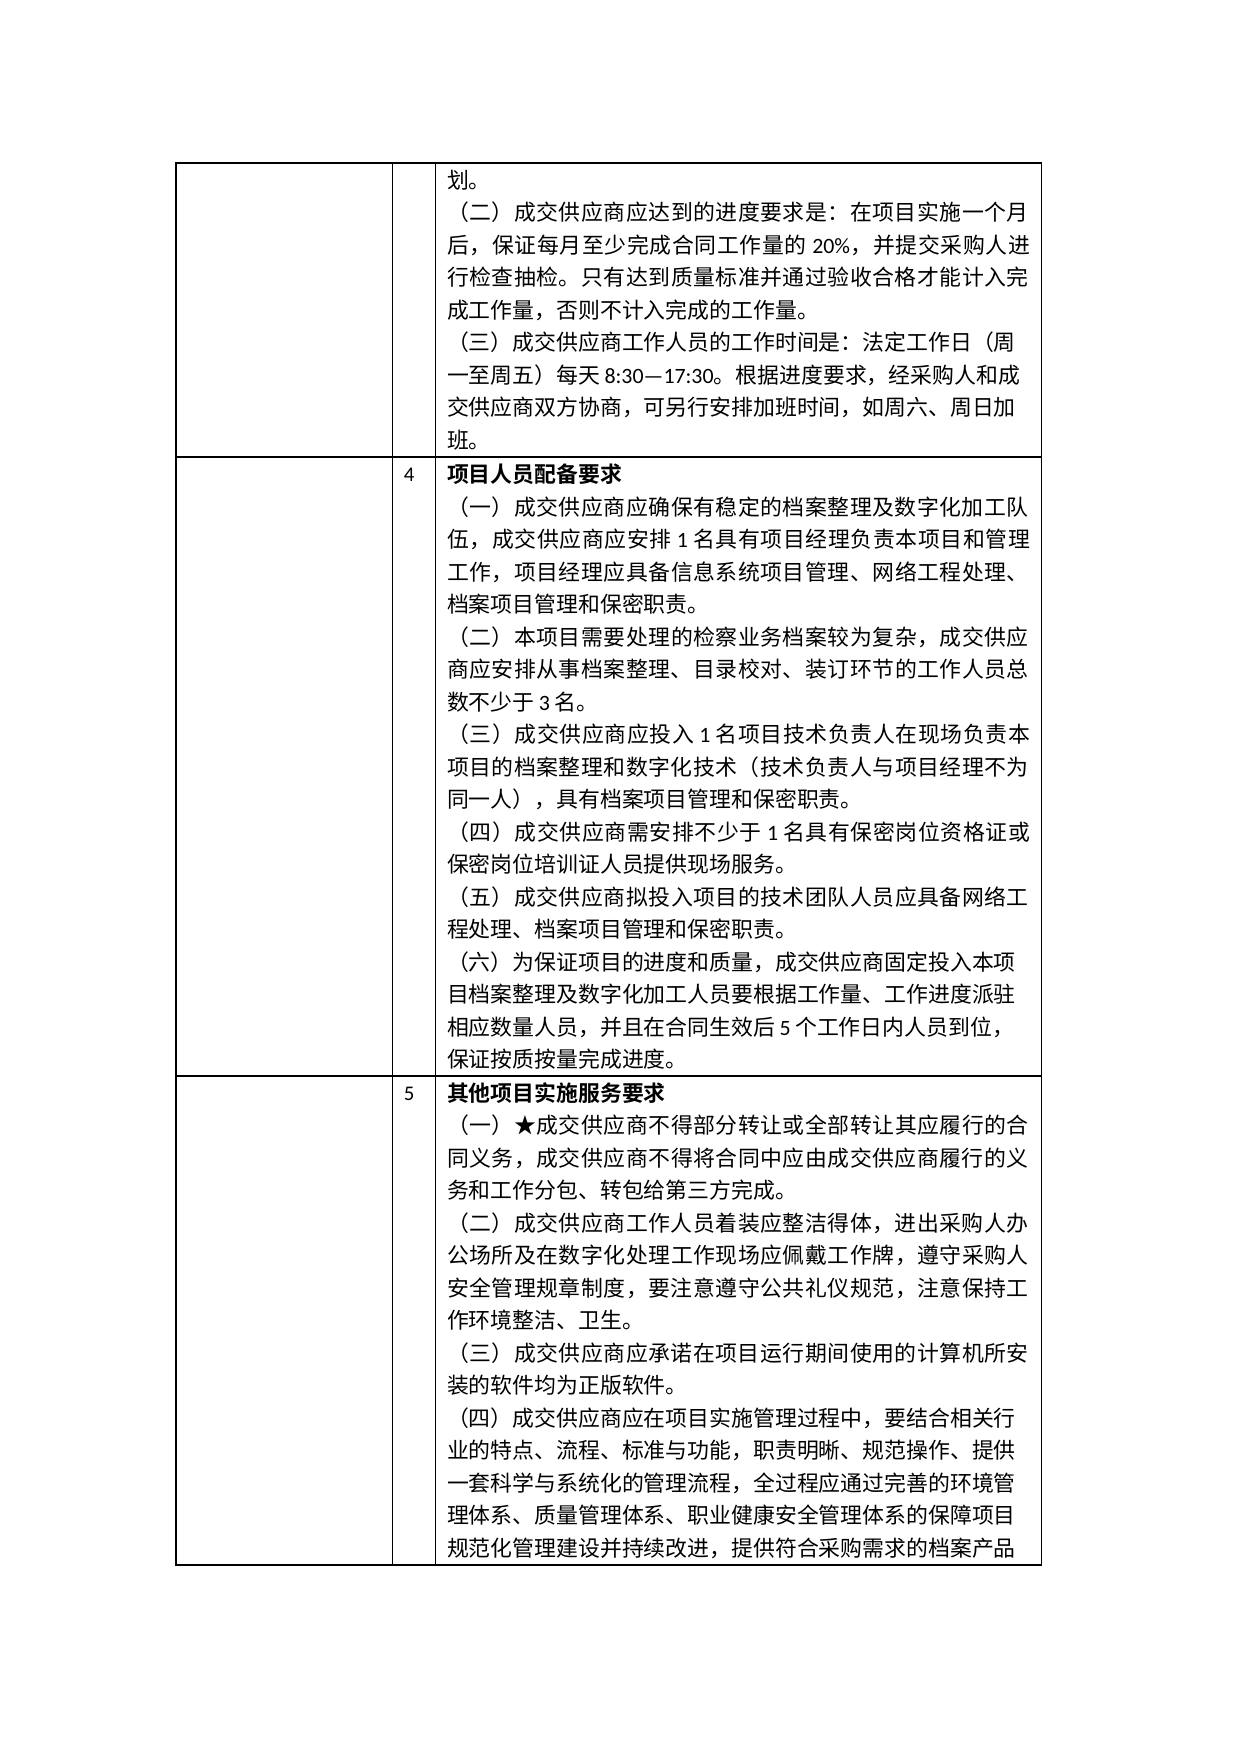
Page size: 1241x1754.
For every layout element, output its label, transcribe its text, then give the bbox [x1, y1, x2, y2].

table_cell [177, 1077, 392, 1564]
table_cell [436, 1077, 1041, 1564]
table_cell [177, 164, 392, 456]
table_cell 5 [393, 1077, 435, 1564]
table_cell 3 [393, 164, 435, 456]
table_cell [436, 164, 1041, 456]
table_cell 4 [393, 458, 435, 1075]
table_cell [177, 458, 392, 1075]
table_cell 项目人员配备要求 （一）成交供应商应确保有稳定的档案整理及数字化加工队伍，成交供应商应安排1名具有项目经理负责本项目和管理工作，项目经理应具备信息系统项目管理、网络工程处理、档案项目管理和保密职责。 （二）本项目需要处理的检察业务档案较为复杂，成交供应商应安排从事档案整理、目录校对、装订环节的工作人员总数不少于3名。 （三）成交供应商应投入1名项目技术负责人在现场负责本项目的档案整理和数字化技术（技术负责人与项目经理不为同一人），具有档案项目管理和保密职责。 （四）成交供应商需安排不少于1名具有保密岗位资格证或保密岗位培训证人员提供现场服务。 （五）成交供应商拟投入项目的技术团队人员应具备网络工程处理、档案项目管理和保密职责。 （六）为保证项目的进度和质量，成交供应商固定投入本项目档案整理及数字化加工人员要根据工作量、工作进度派驻相应数量人员，并且在合同生效后5个工作日内人员到位，保证按质按量完成进度。 [436, 458, 1041, 1075]
